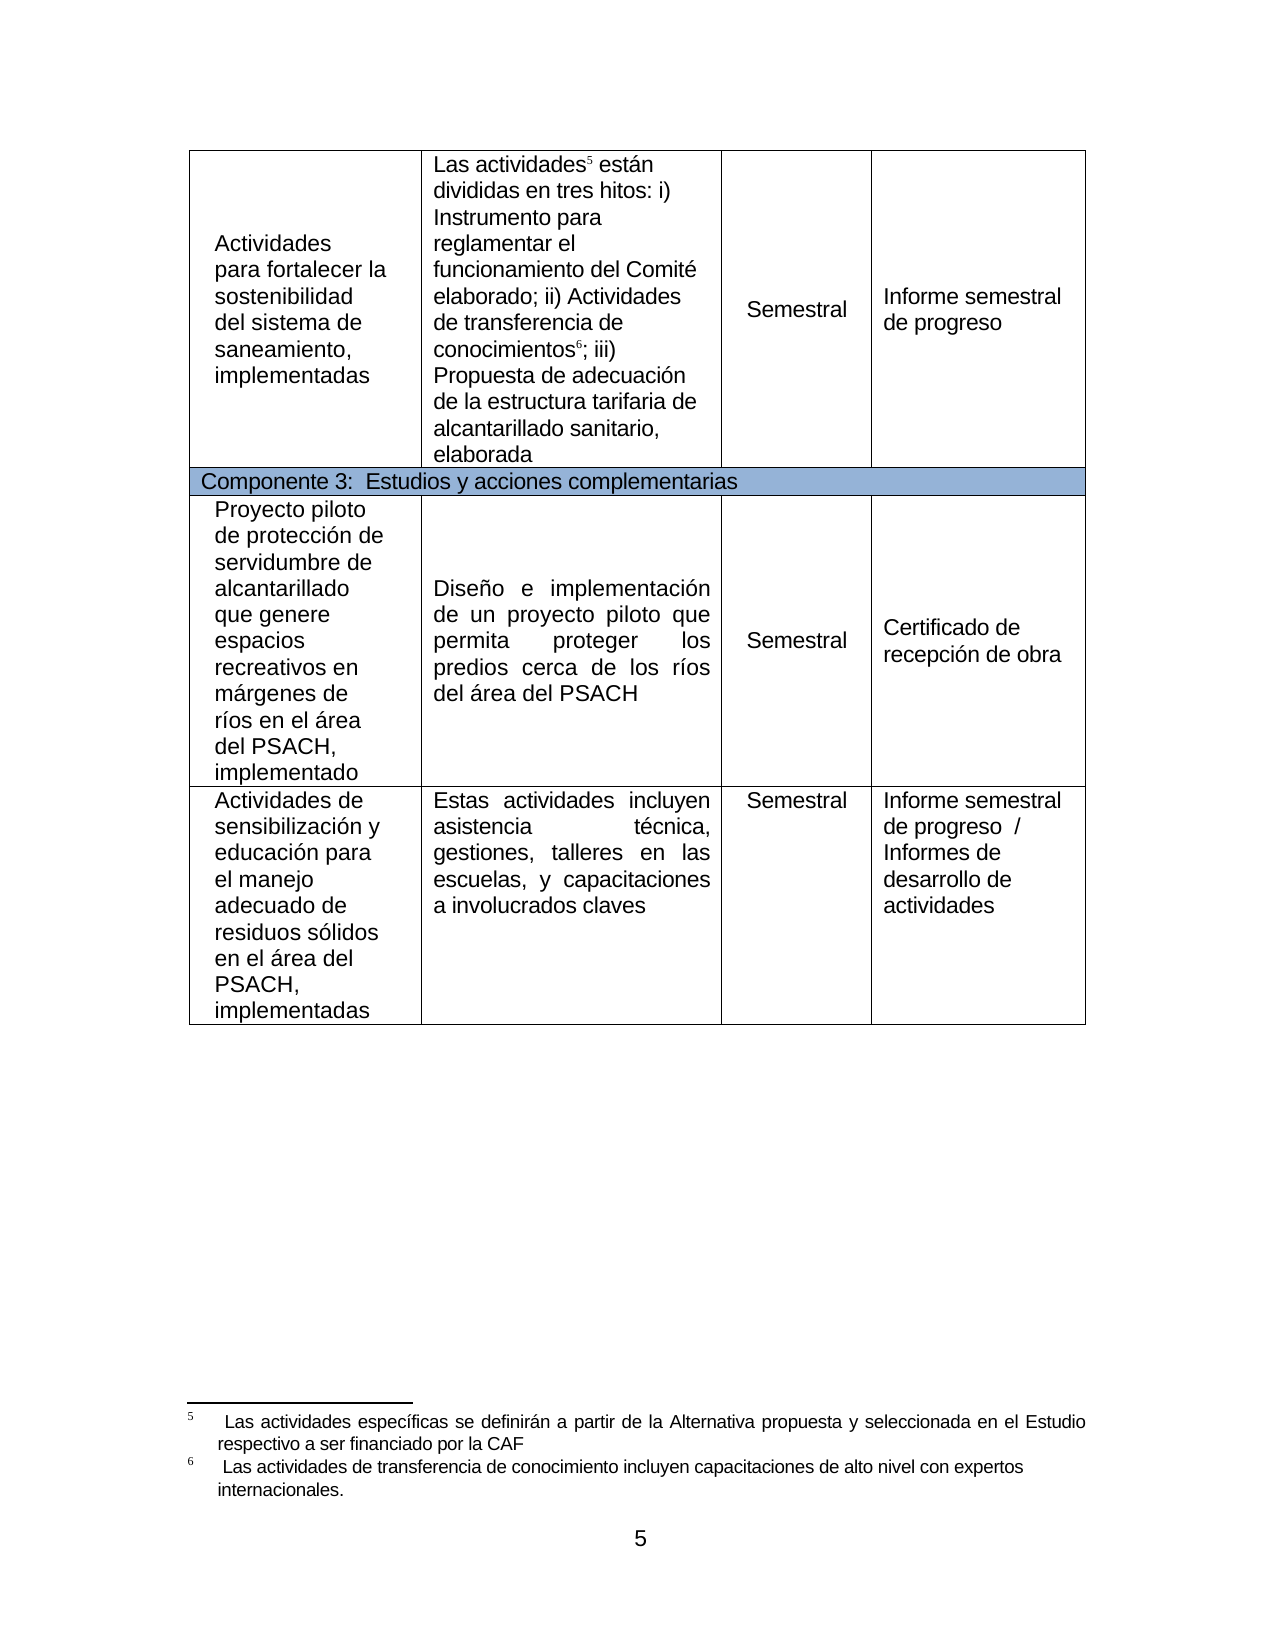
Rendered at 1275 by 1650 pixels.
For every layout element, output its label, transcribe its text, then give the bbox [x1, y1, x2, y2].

table_cell Estas actividades incluyen asistencia técnica, gestiones, talleres en las escuelas, y capacitaciones a involucrados claves [422, 787, 721, 1024]
table_cell Semestral [722, 151, 871, 467]
table_cell Las actividades están divididas en tres hitos: i) Instrumento para reglamentar el funcionamiento del Comité elaborado; ii) Actividades de transferencia de conocimientos; iii) Propuesta de adecuación de la estructura tarifaria de alcantarillado sanitario, elaborada [422, 151, 721, 467]
table_cell Proyecto piloto de protección de servidumbre de alcantarillado que genere espacios recreativos en márgenes de ríos en el área del PSACH, implementado [190, 496, 421, 786]
table_cell Semestral [722, 787, 871, 1024]
table_cell Actividades de sensibilización y educación para el manejo adecuado de residuos sólidos en el área del PSACH, implementadas [190, 787, 421, 1024]
table_cell Actividades para fortalecer la sostenibilidad del sistema de saneamiento, implementadas [190, 151, 421, 467]
table_cell Informe semestral de progreso [872, 151, 1085, 467]
table_cell Componente 3: Estudios y acciones complementarias [190, 468, 1085, 495]
table_cell Certificado de recepción de obra [872, 496, 1085, 786]
table_cell Diseño e implementación de un proyecto piloto que permita proteger los predios cerca de los ríos del área del PSACH [422, 496, 721, 786]
table_cell Informe semestral de progreso / Informes de desarrollo de actividades [872, 787, 1085, 1024]
table_cell Semestral [722, 496, 871, 786]
